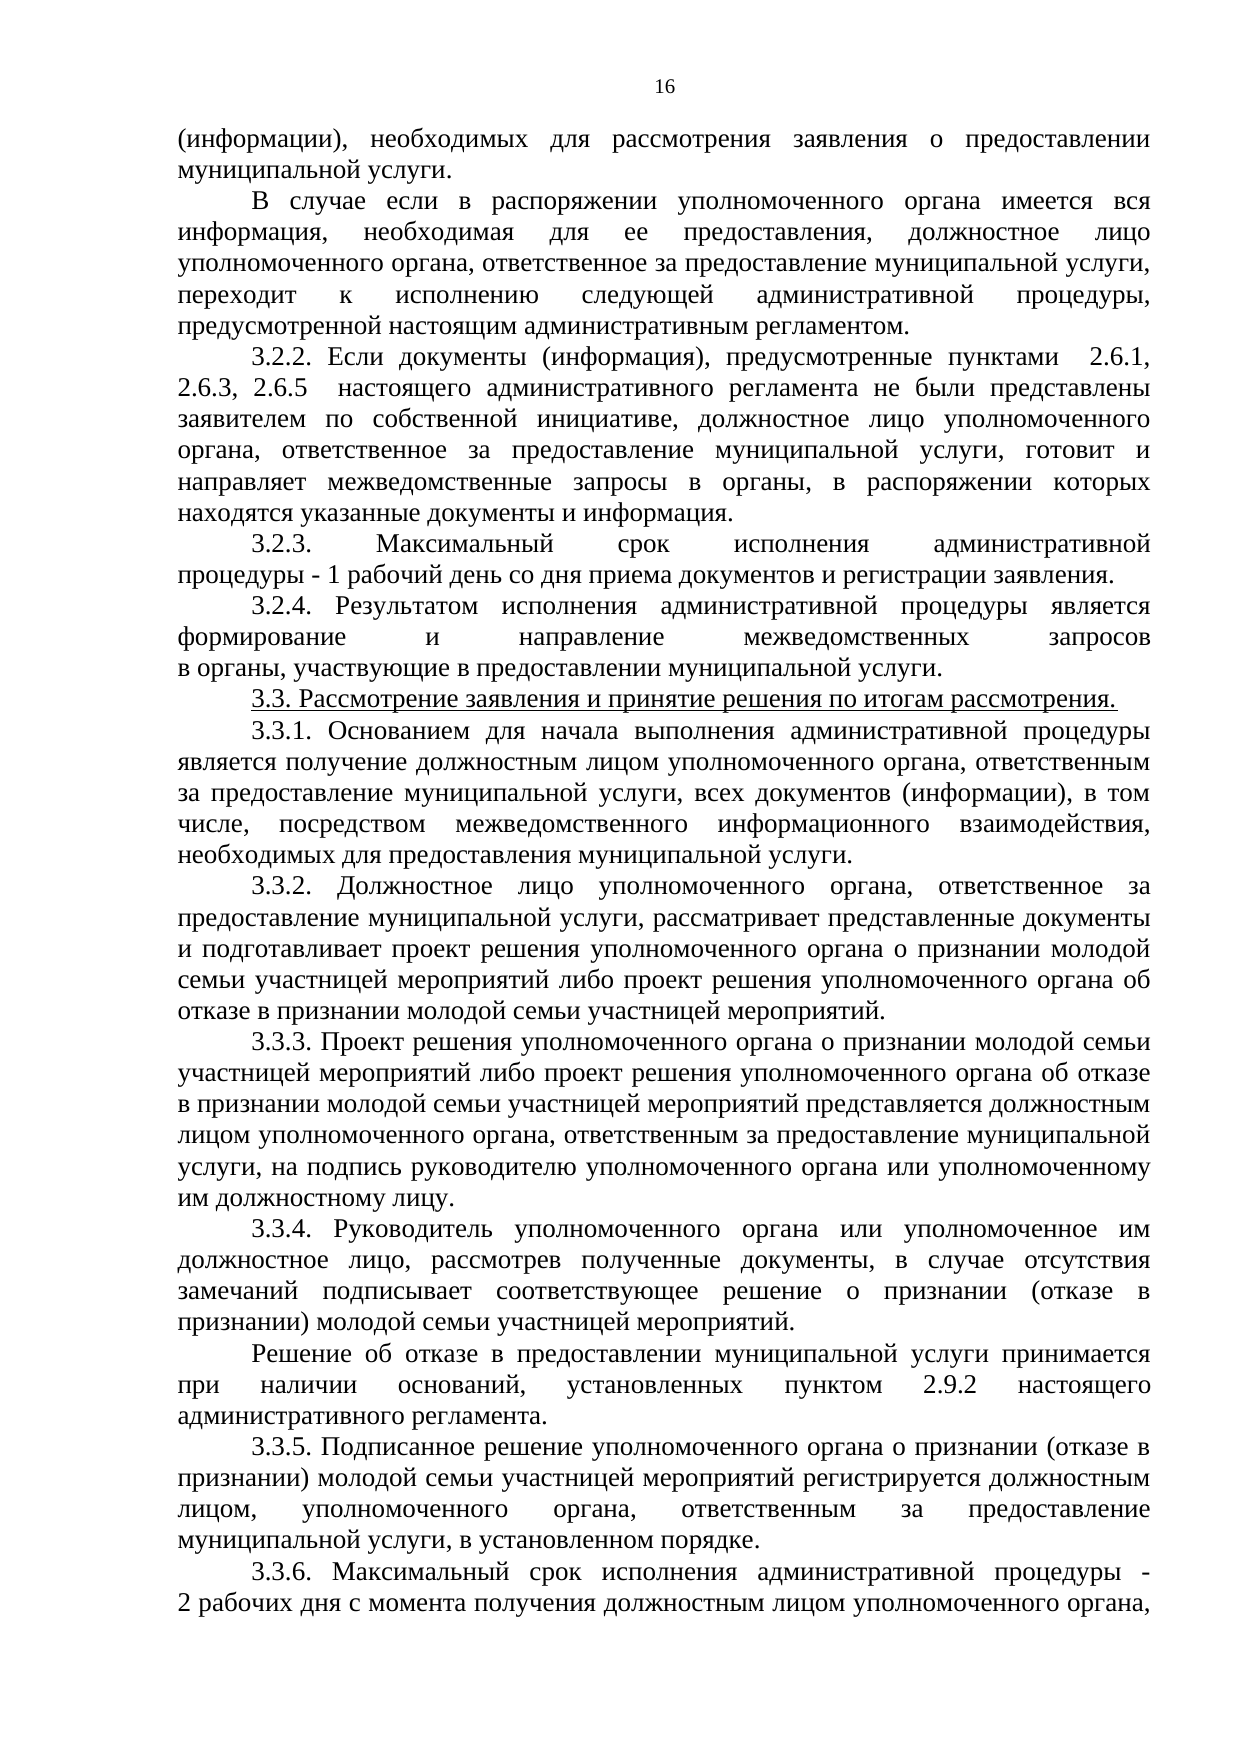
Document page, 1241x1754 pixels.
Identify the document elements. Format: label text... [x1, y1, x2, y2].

text 3.3.3. Проект решения уполномоченного органа о признании молодой семьи участницей мероприятий либо проект решения уполномоченного органа об отказе в признании молодой семьи участницей мероприятий представляется должностным лицом уполномоченного органа, ответственным за предоставление муниципальной услуги, на подпись руководителю уполномоченного органа или уполномоченному им должностному лицу. [177, 1025, 1152, 1212]
text 3.3.1. Основанием для начала выполнения административной процедуры является получение должностным лицом уполномоченного органа, ответственным за предоставление муниципальной услуги, всех документов (информации), в том числе, посредством межведомственного информационного взаимодействия, необходимых для предоставления муниципальной услуги. [177, 714, 1152, 869]
text 3.3. Рассмотрение заявления и принятие решения по итогам рассмотрения. [177, 683, 1152, 714]
text 3.2.3. Максимальный срок исполнения административной процедуры - 1 рабочий день со дня приема документов и регистрации заявления. [177, 527, 1152, 589]
text 3.3.4. Руководитель уполномоченного органа или уполномоченное им должностное лицо, рассмотрев полученные документы, в случае отсутствия замечаний подписывает соответствующее решение о признании (отказе в признании) молодой семьи участницей мероприятий. [177, 1212, 1152, 1337]
text 3.2.2. Если документы (информация), предусмотренные пунктами 2.6.1, 2.6.3, 2.6.5 настоящего административного регламента не были представлены заявителем по собственной инициативе, должностное лицо уполномоченного органа, ответственное за предоставление муниципальной услуги, готовит и направляет межведомственные запросы в органы, в распоряжении которых находятся указанные документы и информация. [177, 340, 1152, 527]
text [177, 1555, 1152, 1617]
text В случае если в распоряжении уполномоченного органа имеется вся информация, необходимая для ее предоставления, должностное лицо уполномоченного органа, ответственное за предоставление муниципальной услуги, переходит к исполнению следующей административной процедуры, предусмотренной настоящим административным регламентом. [177, 184, 1152, 340]
text 3.3.2. Должностное лицо уполномоченного органа, ответственное за предоставление муниципальной услуги, рассматривает представленные документы и подготавливает проект решения уполномоченного органа о признании молодой семьи участницей мероприятий либо проект решения уполномоченного органа об отказе в признании молодой семьи участницей мероприятий. [177, 869, 1152, 1025]
text 3.3.5. Подписанное решение уполномоченного органа о признании (отказе в признании) молодой семьи участницей мероприятий регистрируется должностным лицом, уполномоченного органа, ответственным за предоставление муниципальной услуги, в установленном порядке. [177, 1430, 1152, 1555]
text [177, 122, 1152, 184]
text Решение об отказе в предоставлении муниципальной услуги принимается при наличии оснований, установленных пунктом 2.9.2 настоящего административного регламента. [177, 1337, 1152, 1430]
text 3.2.4. Результатом исполнения административной процедуры является формирование и направление межведомственных запросов в органы, участвующие в предоставлении муниципальной услуги. [177, 589, 1152, 683]
